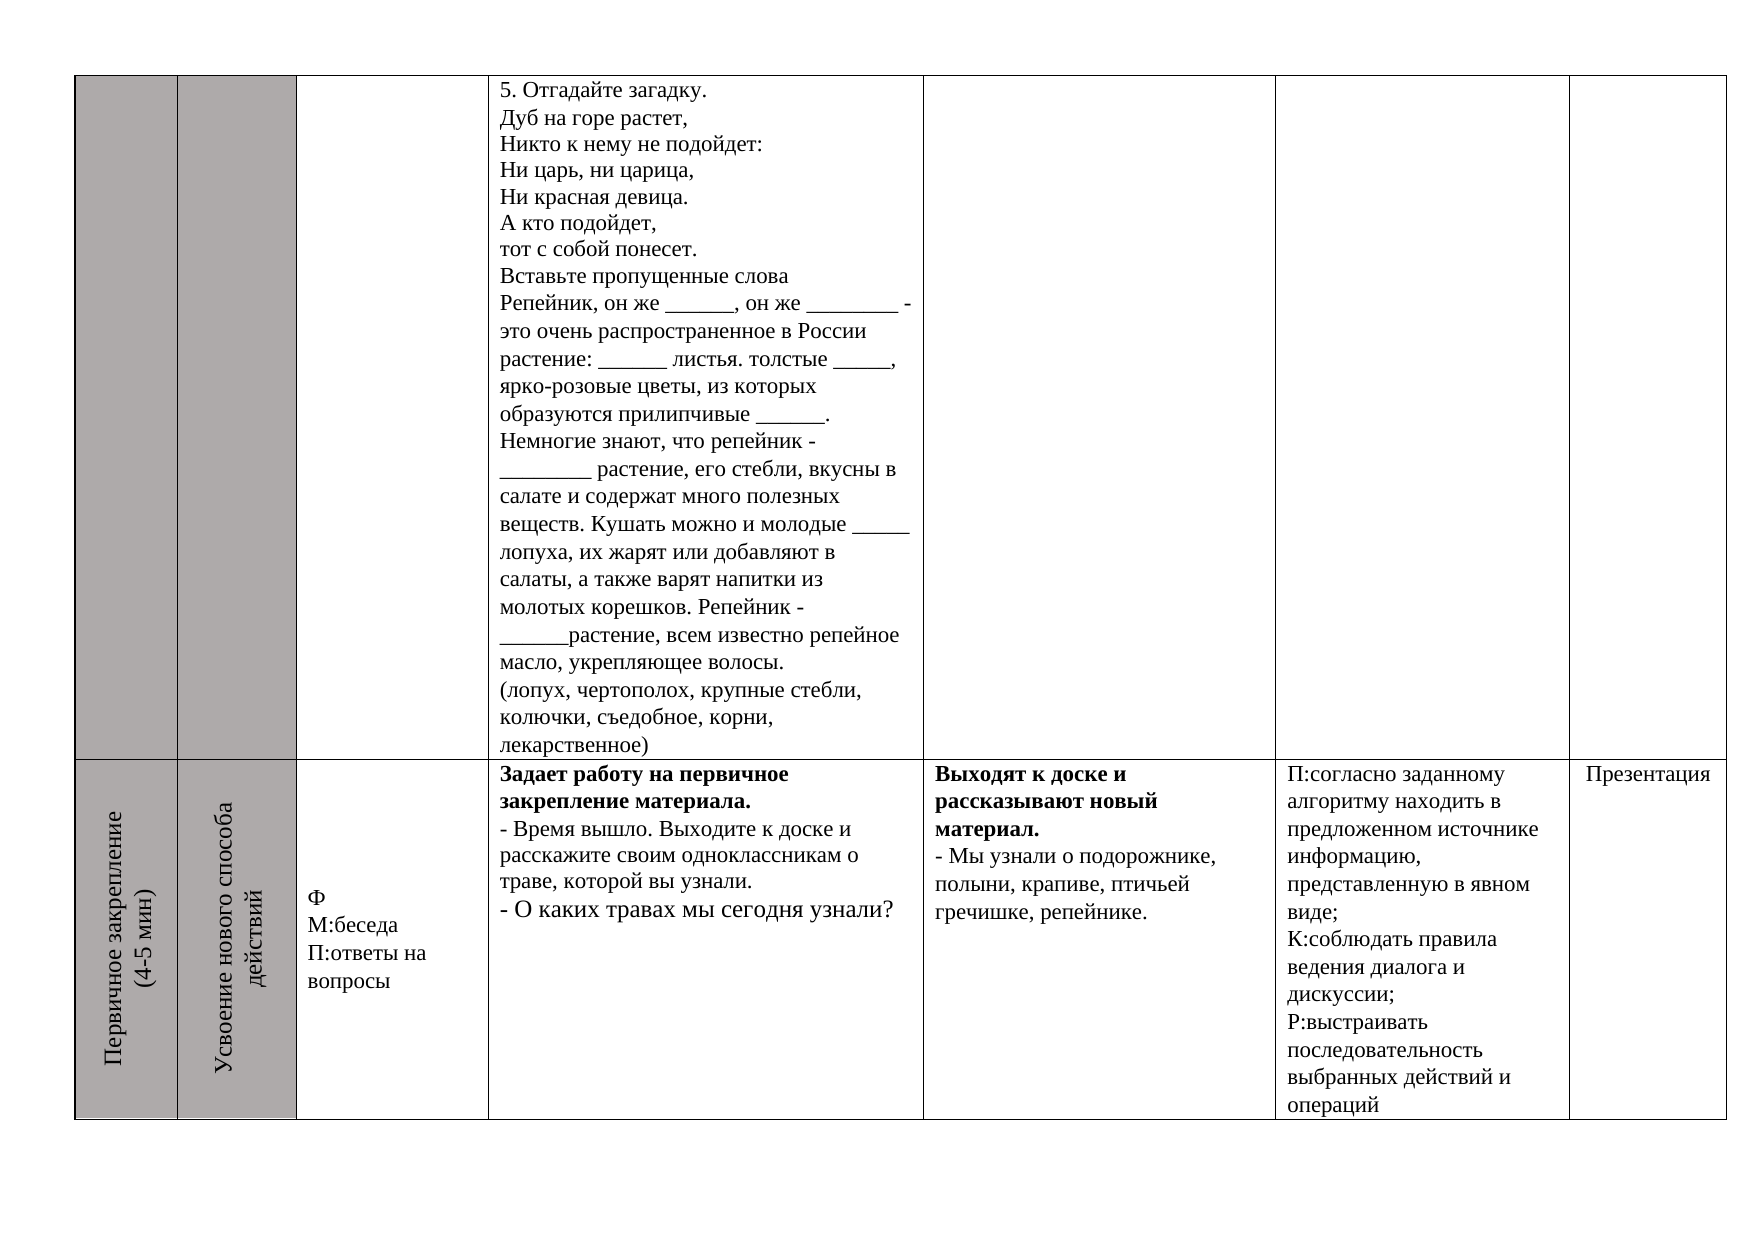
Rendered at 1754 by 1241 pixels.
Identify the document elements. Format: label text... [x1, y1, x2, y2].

table_cell П:согласно заданному алгоритму находить в предложенном источнике информацию, представленную в явном виде; К:соблюдать правила ведения диалога и дискуссии; Р:выстраивать последовательность выбранных действий и операций [1276, 760, 1569, 1118]
table_cell Усвоение нового способа действий [178, 760, 296, 1118]
table_cell [297, 76, 488, 759]
table_cell Выходят к доске и рассказывают новый материал. - Мы узнали о подорожнике, полыни, крапиве, птичьей гречишке, репейнике. [924, 760, 1275, 1118]
table_cell [1570, 76, 1726, 759]
table_cell [1276, 76, 1569, 759]
table_cell [178, 76, 296, 759]
table_cell [76, 76, 177, 759]
table_cell [924, 76, 1275, 759]
table_cell Первичное закрепление (4-5 мин) [76, 760, 177, 1118]
table_cell Задает работу на первичное закрепление материала. - Время вышло. Выходите к доске и расскажите своим одноклассникам о траве, которой вы узнали. - О каких травах мы сегодня узнали? [489, 760, 923, 1118]
table_cell 5. Отгадайте загадку. Дуб на горе растет, Никто к нему не подойдет: Ни царь, ни царица, Ни красная девица. А кто подойдет, тот с собой понесет. Вставьте пропущенные слова Репейник, он же ______, он же ________ - это очень распространенное в России растение: ______ листья. толстые _____, ярко-розовые цветы, из которых образуются прилипчивые ______. Немногие знают, что репейник - ________ растение, его стебли, вкусны в салате и содержат много полезных веществ. Кушать можно и молодые _____ лопуха, их жарят или добавляют в салаты, а также варят напитки из молотых корешков. Репейник - ______растение, всем известно репейное масло, укрепляющее волосы. (лопух, чертополох, крупные стебли, колючки, съедобное, корни, лекарственное) [489, 76, 923, 759]
table_cell Презентация [1570, 760, 1726, 1118]
table_cell Ф М:беседа П:ответы на вопросы [297, 760, 488, 1118]
